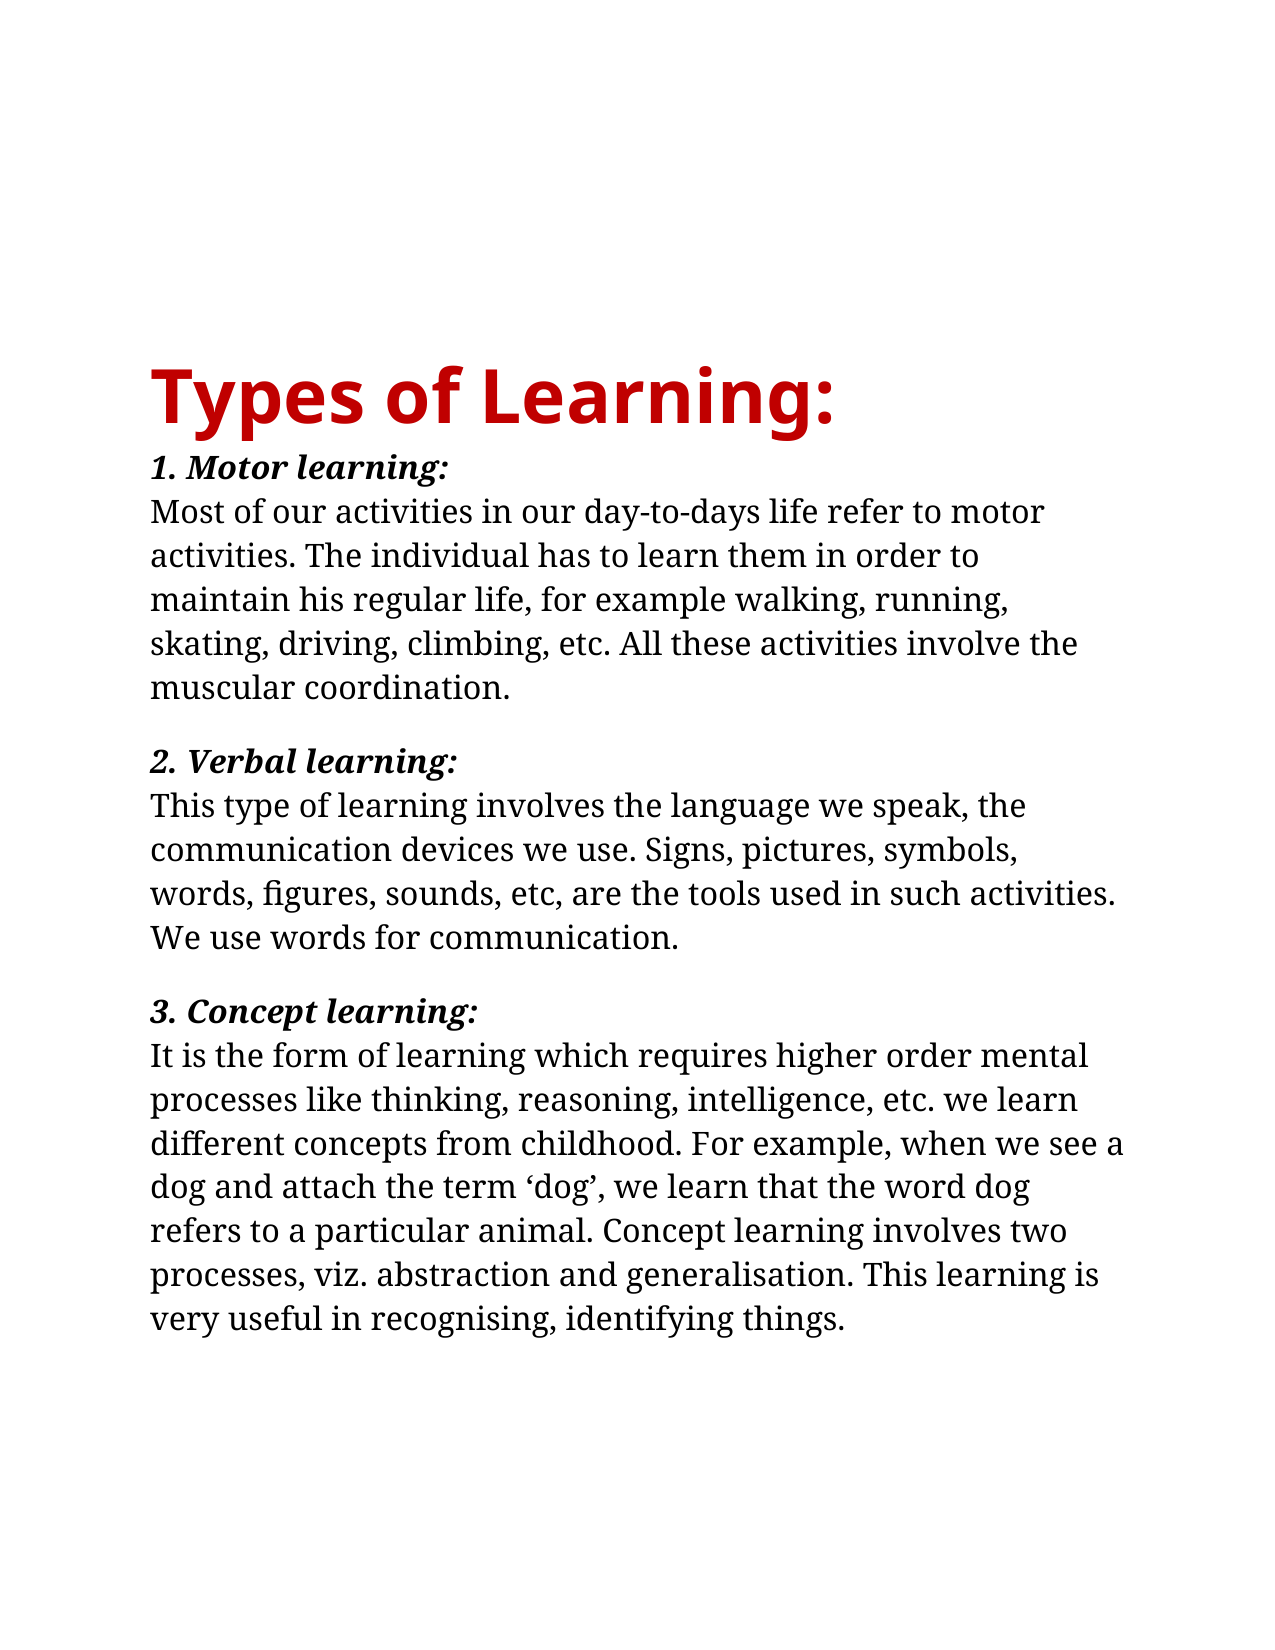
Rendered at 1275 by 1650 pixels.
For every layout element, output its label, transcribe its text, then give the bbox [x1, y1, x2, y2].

text 2. Verbal learning: [150, 739, 1125, 783]
text Types of Learning: [150, 343, 1125, 445]
text Most of our activities in our day-to-days life refer to motor activities. The individual has to learn them in order to maintain his regular life, for example walking, running, skating, driving, climbing, etc. All these activities involve the muscular coordination. [150, 489, 1125, 709]
text This type of learning involves the language we speak, the communication devices we use. Signs, pictures, symbols, words, figures, sounds, etc, are the tools used in such activities. We use words for communication. [150, 783, 1125, 959]
text 1. Motor learning: [150, 445, 1125, 489]
text It is the form of learning which requires higher order mental processes like thinking, reasoning, intelligence, etc. we learn different concepts from childhood. For example, when we see a dog and attach the term ‘dog’, we learn that the word dog refers to a particular animal. Concept learning involves two processes, viz. abstraction and generalisation. This learning is very useful in recognising, identifying things. [150, 1033, 1125, 1340]
text 3. Concept learning: [150, 989, 1125, 1033]
